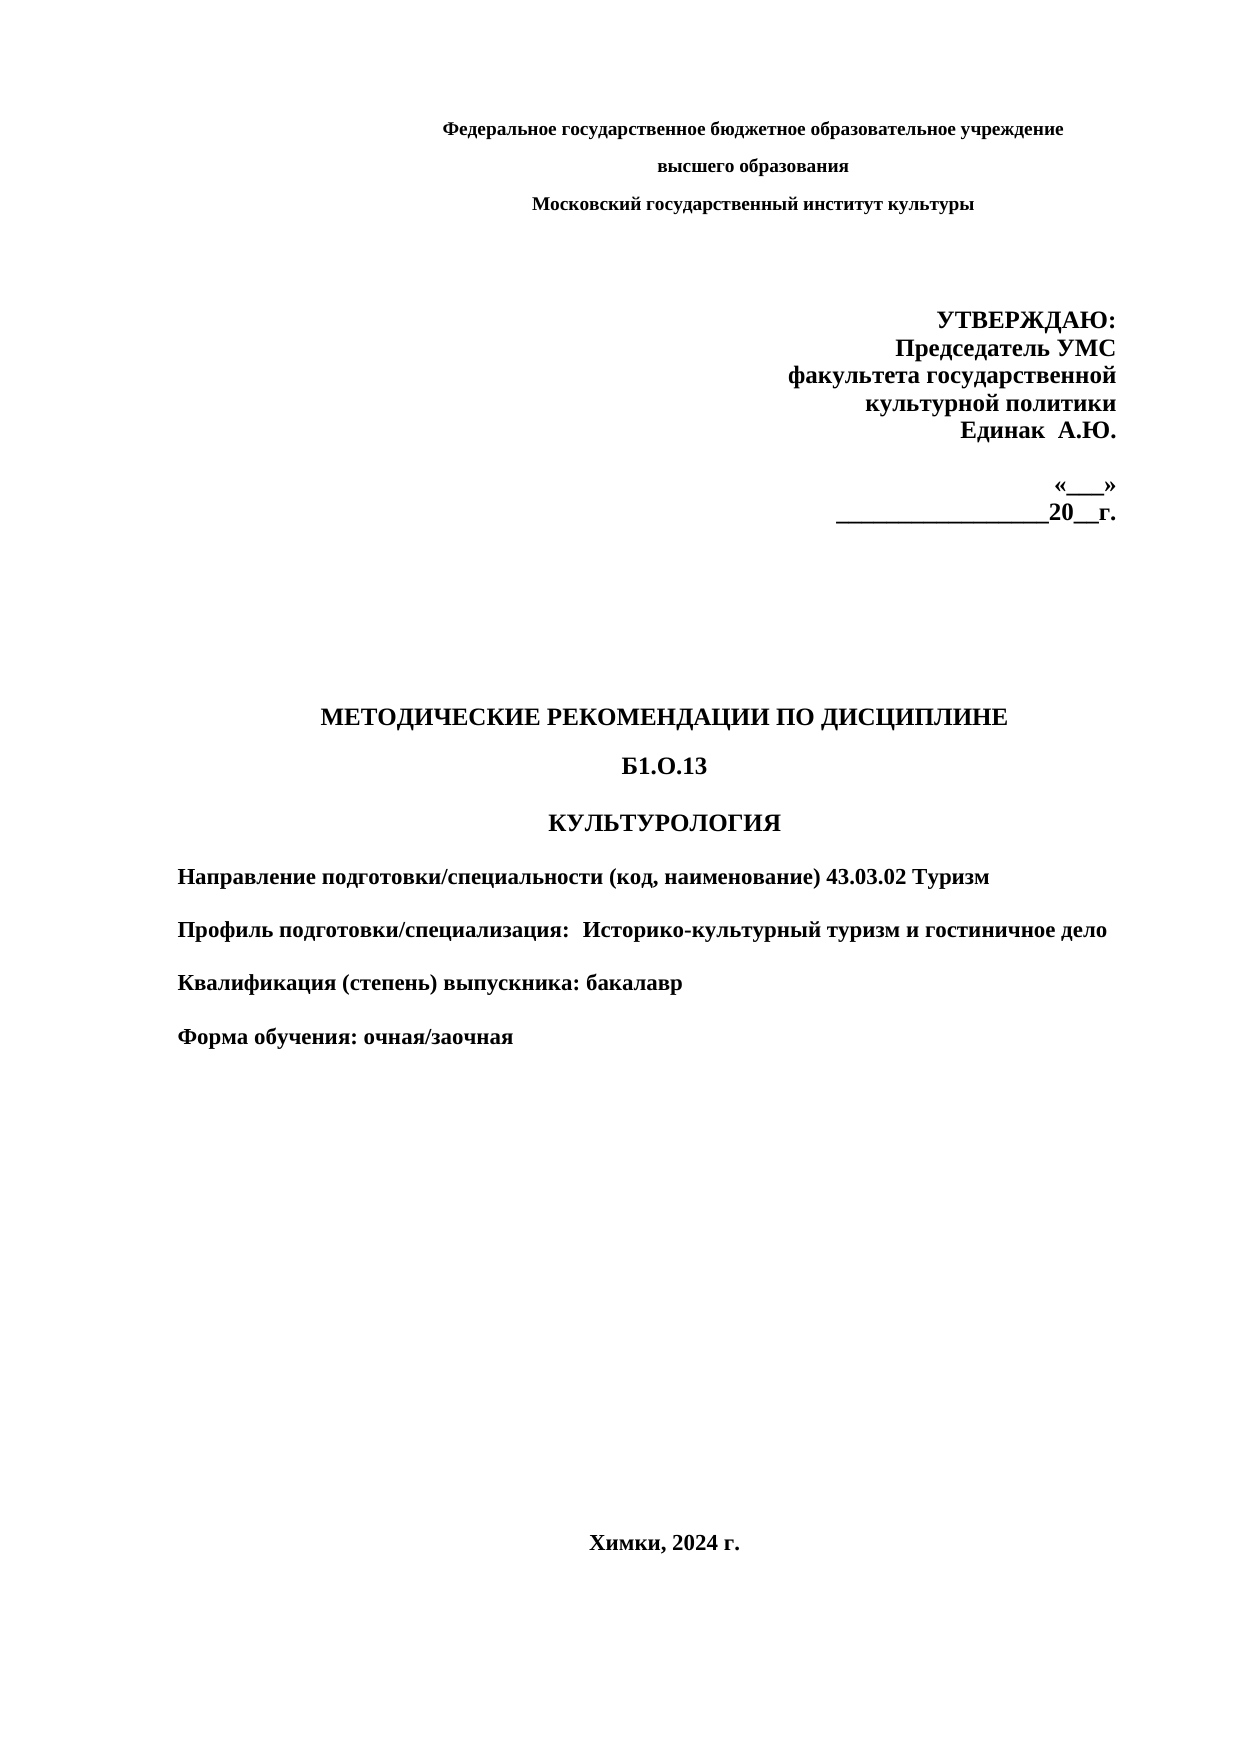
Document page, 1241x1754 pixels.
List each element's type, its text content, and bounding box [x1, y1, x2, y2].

text Б1.О.13 [177, 751, 1152, 779]
text Форма обучения: очная/заочная [177, 1023, 1152, 1049]
text КУЛЬТУРОЛОГИЯ [177, 808, 1152, 837]
text Профиль подготовки/специализация: Историко-культурный туризм и гостиничное дело [177, 916, 1152, 942]
text Химки, 2024 г. [162, 1529, 1152, 1555]
text Федеральное государственное бюджетное образовательное учреждение [354, 118, 1152, 156]
text МЕТОДИЧЕСКИЕ РЕКОМЕНДАЦИИ ПО ДИСЦИПЛИНЕ [177, 709, 402, 730]
text Квалификация (степень) выпускника: бакалавр [177, 969, 1152, 995]
text МЕТОДИЧЕСКИЕ РЕКОМЕНДАЦИИ ПО ДИСЦИПЛИНЕ [410, 709, 682, 730]
text Московский государственный институт культуры [354, 193, 1152, 231]
text МЕТОДИЧЕСКИЕ РЕКОМЕНДАЦИИ ПО ДИСЦИПЛИНЕ [892, 709, 1152, 730]
text высшего образования [354, 156, 1152, 193]
text Направление подготовки/специальности (код, наименование) 43.03.02 Туризм [177, 863, 1152, 890]
table_header УТВЕРЖДАЮ: Председатель УМС факультета государственной культурной политики Единак А.Ю. «___» _________________20__г. [768, 306, 1211, 529]
